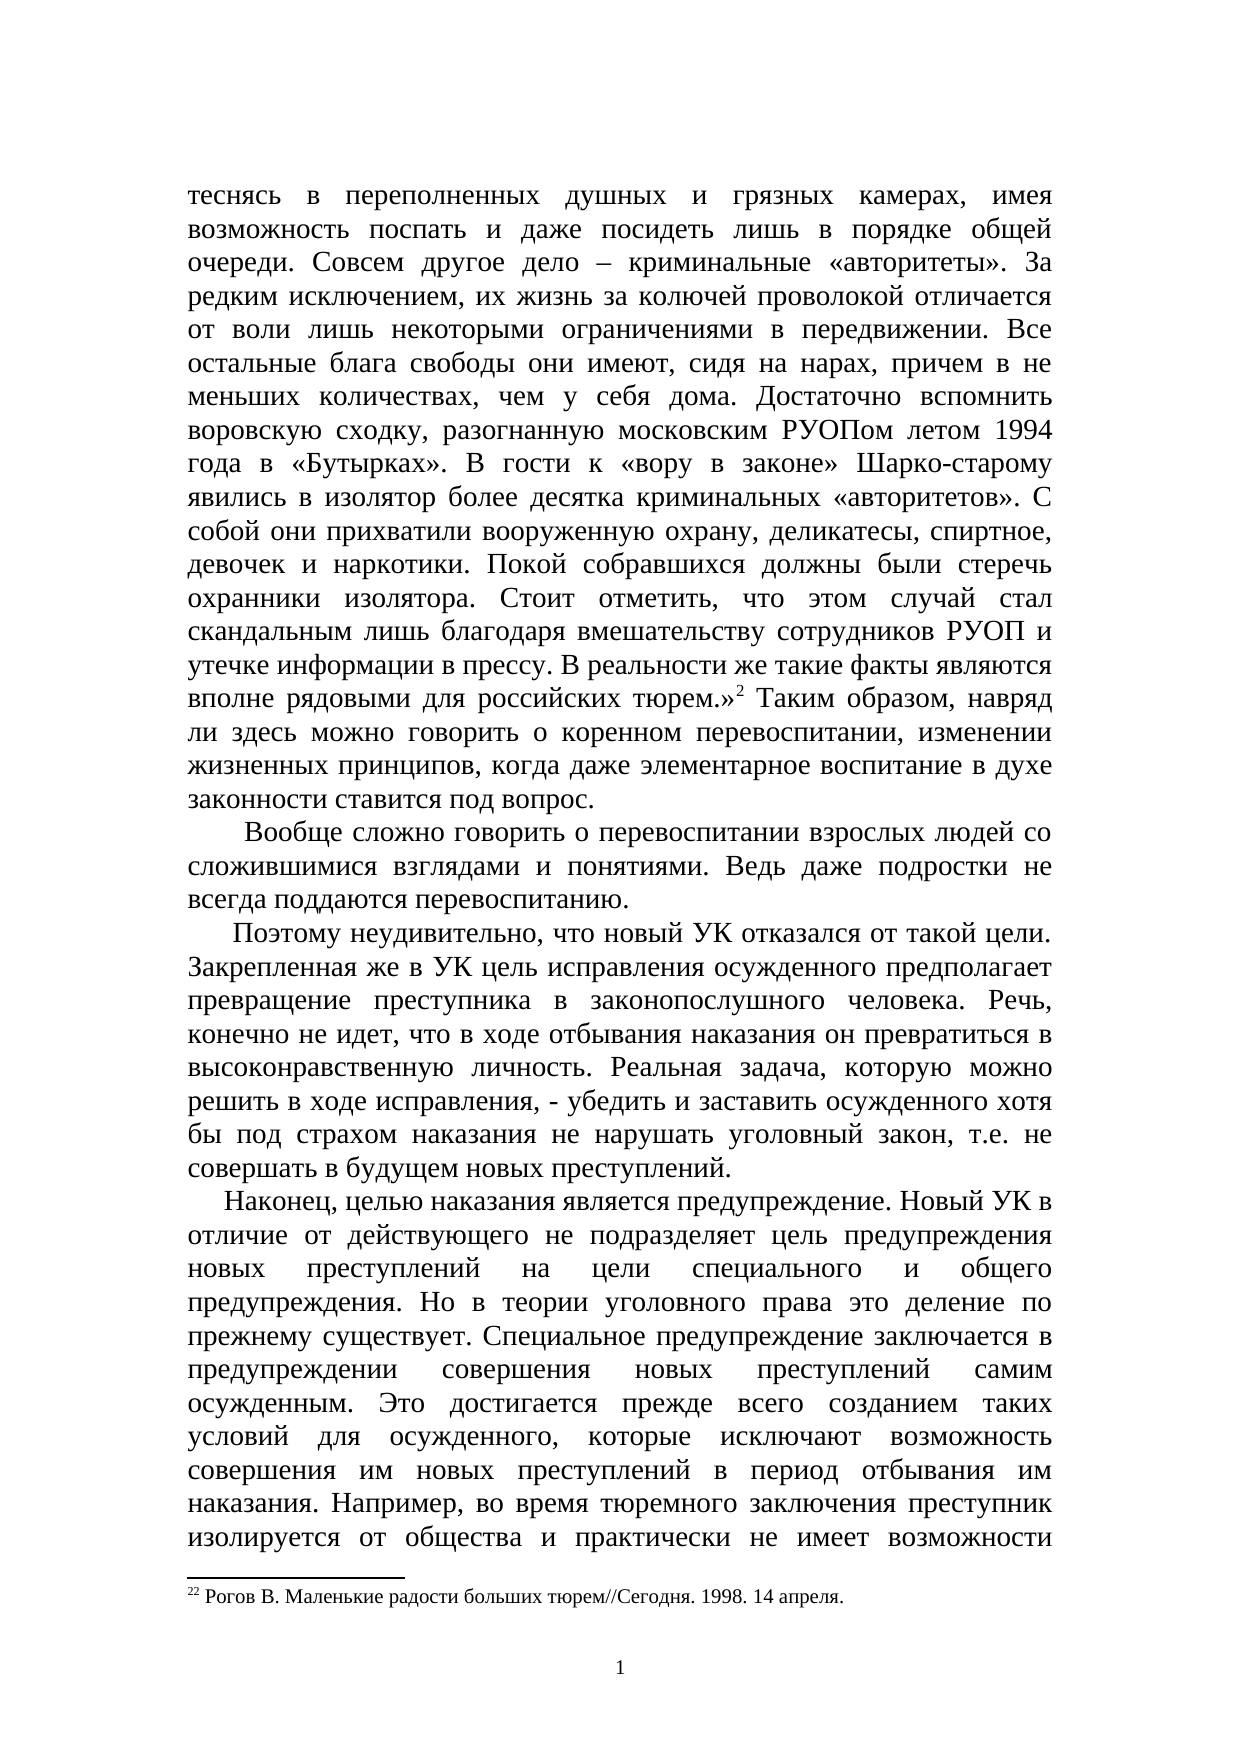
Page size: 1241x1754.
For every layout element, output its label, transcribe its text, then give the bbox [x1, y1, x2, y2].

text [187, 1183, 1053, 1552]
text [187, 177, 1053, 814]
text Вообще сложно говорить о перевоспитании взрослых людей со сложившимися взглядами и понятиями. Ведь даже подростки не всегда поддаются перевоспитанию. [187, 814, 1053, 915]
text Поэтому неудивительно, что новый УК отказался от такой цели. Закрепленная же в УК цель исправления осужденного предполагает превращение преступника в законопослушного человека. Речь, конечно не идет, что в ходе отбывания наказания он превратиться в высоконравственную личность. Реальная задача, которую можно решить в ходе исправления, - убедить и заставить осужденного хотя бы под страхом наказания не нарушать уголовный закон, т.е. не совершать в будущем новых преступлений. [187, 915, 1053, 1183]
